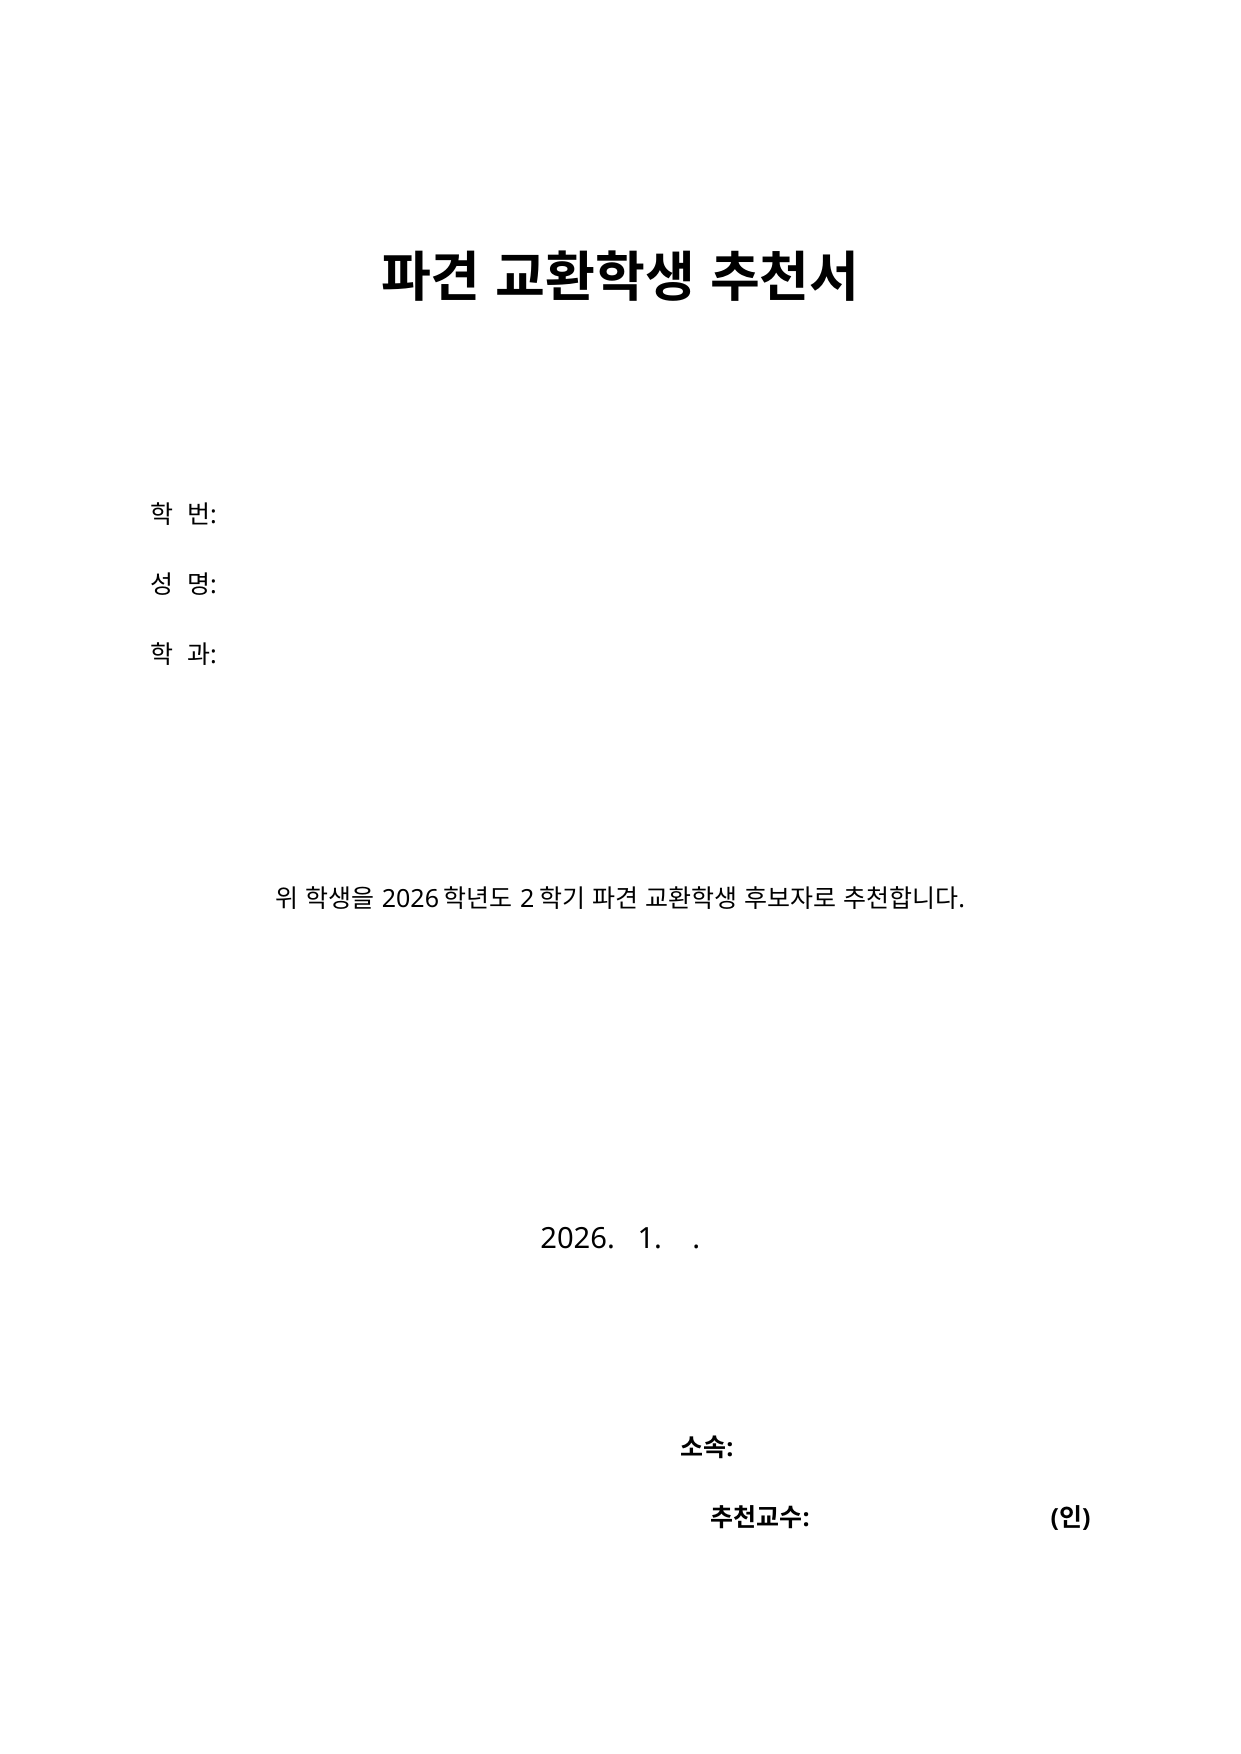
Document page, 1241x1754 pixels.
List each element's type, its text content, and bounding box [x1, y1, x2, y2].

text 2026. 1. . [150, 1217, 1090, 1257]
text 소속: [150, 1427, 1090, 1464]
text 추천교수: (인) [150, 1498, 1090, 1534]
text 학 과: [150, 635, 1090, 671]
text 위 학생을 2026학년도 2학기 파견 교환학생 후보자로 추천합니다. [150, 878, 1090, 915]
text 학 번: [150, 494, 1090, 531]
text 파견 교환학생 추천서 [150, 234, 1090, 312]
text 성 명: [150, 564, 1090, 601]
